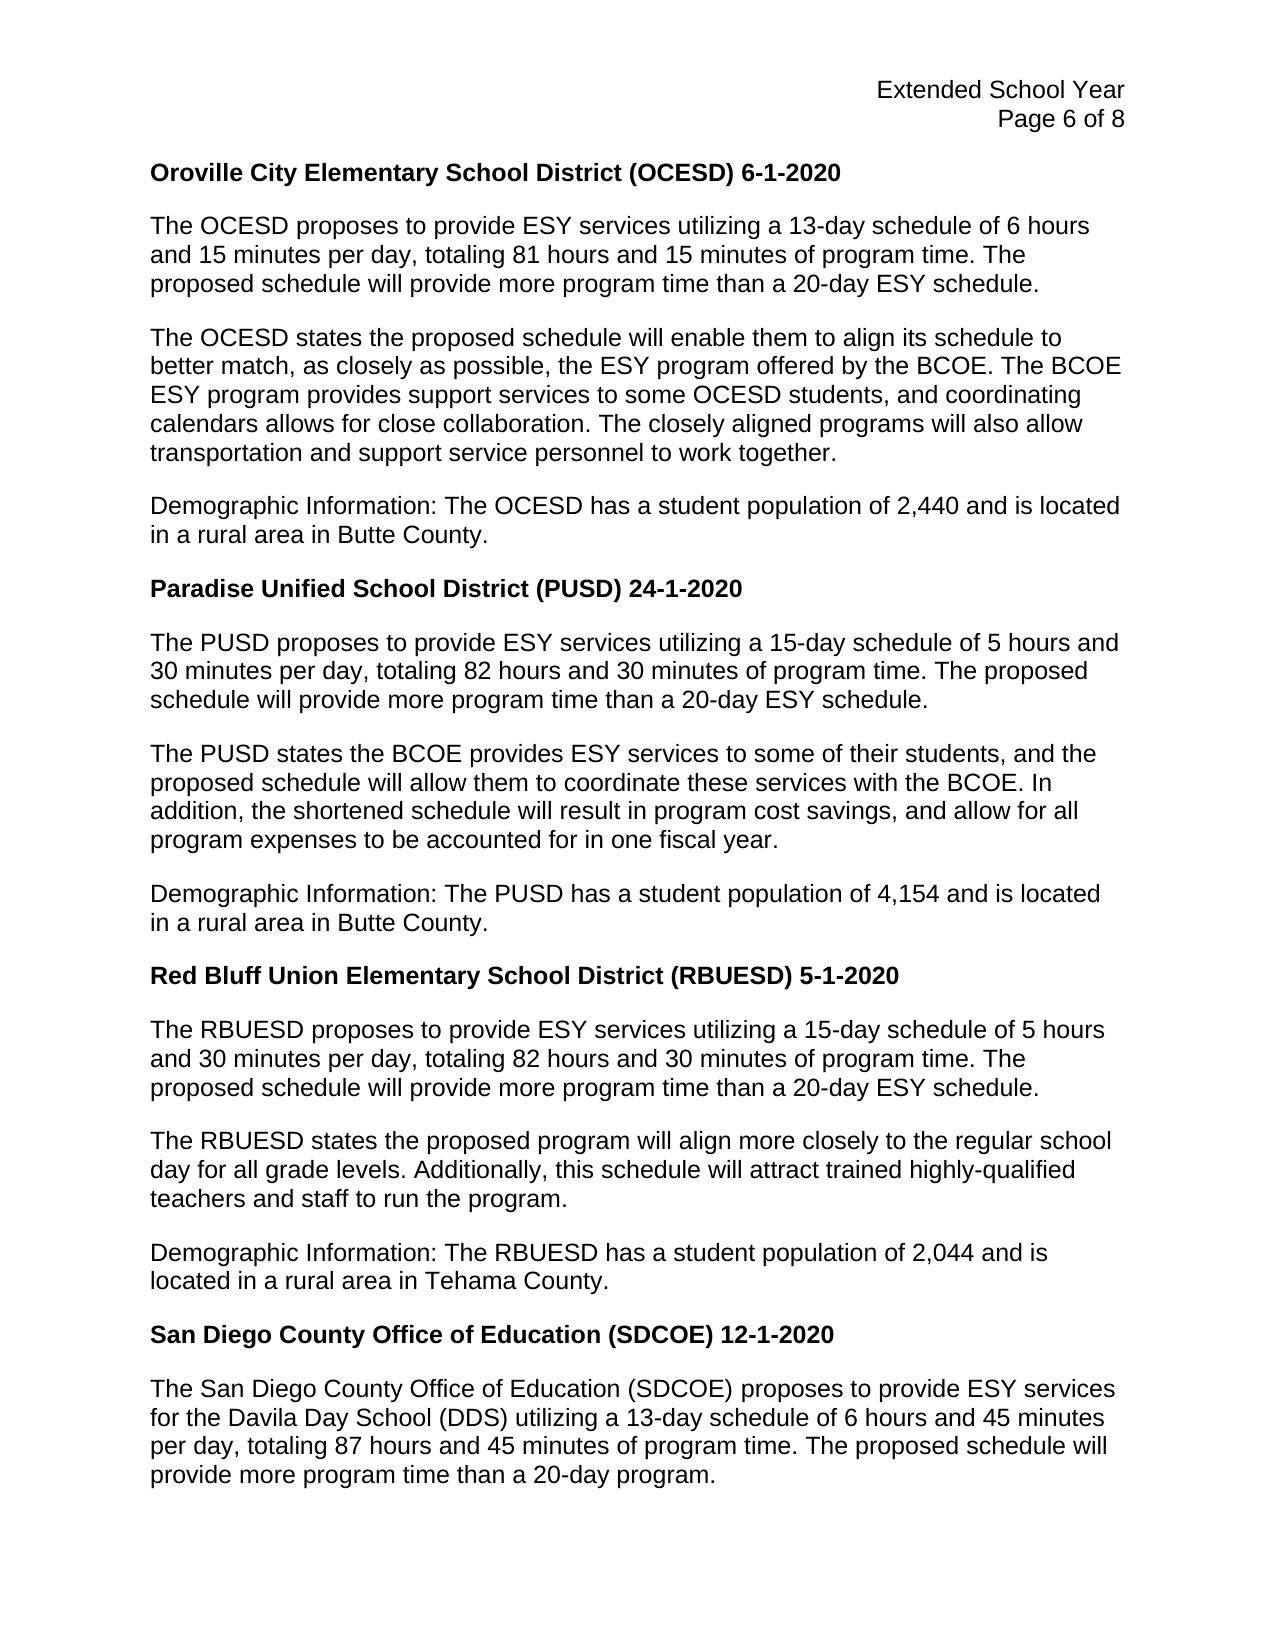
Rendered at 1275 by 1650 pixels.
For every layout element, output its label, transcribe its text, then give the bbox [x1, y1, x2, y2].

subtitle Red Bluff Union Elementary School District (RBUESD) 5-1-2020 [150, 961, 1125, 990]
subtitle Oroville City Elementary School District (OCESD) 6-1-2020 [150, 157, 1125, 186]
text The San Diego County Office of Education (SDCOE) proposes to provide ESY services for the Davila Day School (DDS) utilizing a 13-day schedule of 6 hours and 45 minutes per day, totaling 87 hours and 45 minutes of program time. The proposed schedule will provide more program time than a 20-day program. [150, 1374, 1125, 1489]
text The RBUESD states the proposed program will align more closely to the regular school day for all grade levels. Additionally, this schedule will attract trained highly-qualified teachers and staff to run the program. [150, 1126, 1125, 1212]
text Demographic Information: The PUSD has a student population of 4,154 and is located in a rural area in Butte County. [150, 879, 1125, 936]
text The PUSD states the BCOE provides ESY services to some of their students, and the proposed schedule will allow them to coordinate these services with the BCOE. In addition, the shortened schedule will result in program cost savings, and allow for all program expenses to be accounted for in one fiscal year. [150, 739, 1125, 854]
text Demographic Information: The OCESD has a student population of 2,440 and is located in a rural area in Butte County. [150, 491, 1125, 549]
text The OCESD states the proposed schedule will enable them to align its schedule to better match, as closely as possible, the ESY program offered by the BCOE. The BCOE ESY program provides support services to some OCESD students, and coordinating calendars allows for close collaboration. The closely aligned programs will also allow transportation and support service personnel to work together. [150, 322, 1125, 466]
text Demographic Information: The RBUESD has a student population of 2,044 and is located in a rural area in Tehama County. [150, 1237, 1125, 1295]
text The PUSD proposes to provide ESY services utilizing a 15-day schedule of 5 hours and 30 minutes per day, totaling 82 hours and 30 minutes of program time. The proposed schedule will provide more program time than a 20-day ESY schedule. [150, 627, 1125, 714]
text The OCESD proposes to provide ESY services utilizing a 13-day schedule of 6 hours and 15 minutes per day, totaling 81 hours and 15 minutes of program time. The proposed schedule will provide more program time than a 20-day ESY schedule. [150, 211, 1125, 297]
subtitle San Diego County Office of Education (SDCOE) 12-1-2020 [150, 1320, 1125, 1349]
subtitle Paradise Unified School District (PUSD) 24-1-2020 [150, 574, 1125, 602]
text The RBUESD proposes to provide ESY services utilizing a 15-day schedule of 5 hours and 30 minutes per day, totaling 82 hours and 30 minutes of program time. The proposed schedule will provide more program time than a 20-day ESY schedule. [150, 1015, 1125, 1101]
